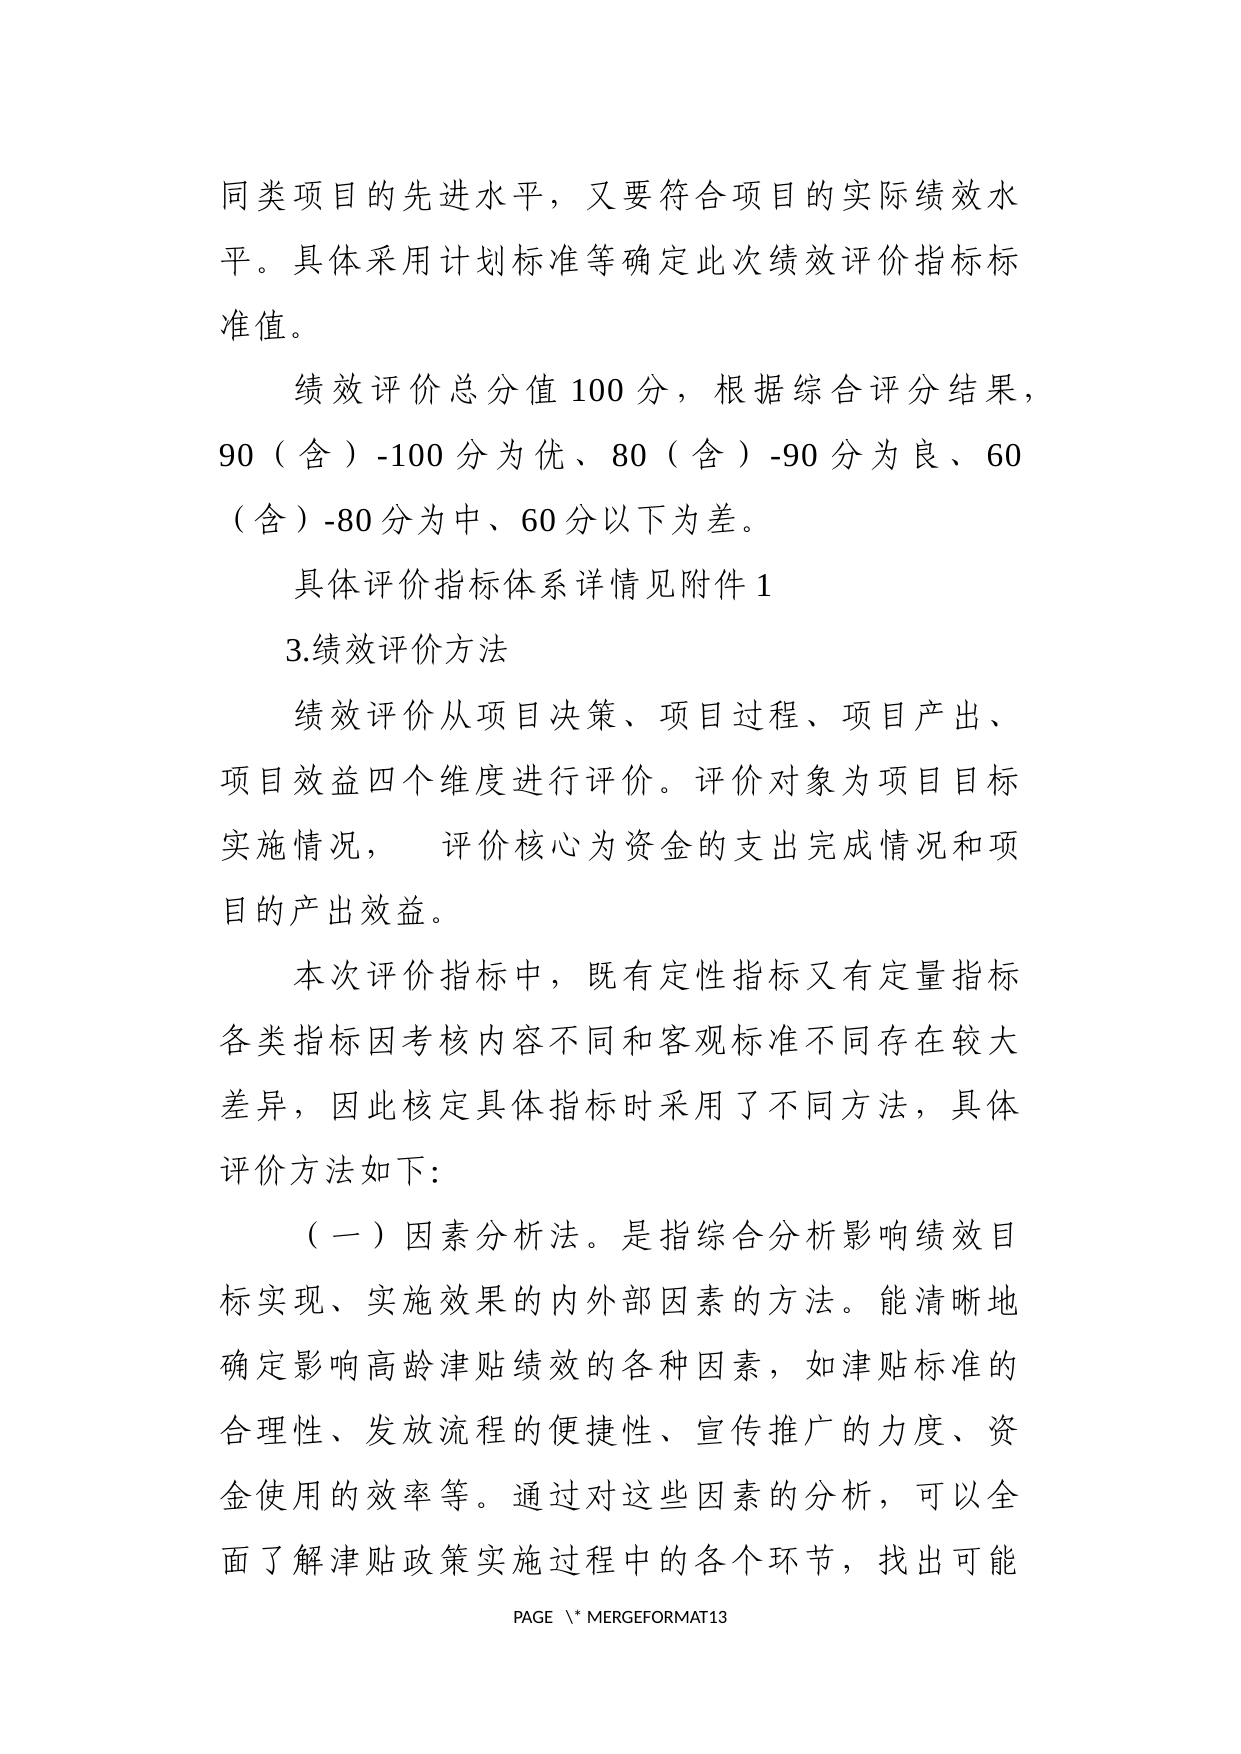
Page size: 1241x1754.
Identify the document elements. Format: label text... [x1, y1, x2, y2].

title 具体评价指标体系详情见附件1 [218, 551, 1022, 616]
title 3.绩效评价方法 [218, 616, 1022, 681]
text 绩效评价从项目决策、项目过程、项目产出、项目效益四个维度进行评价。评价对象为项目目标实施情况， 评价核心为资金的支出完成情况和项目的产出效益。 [218, 681, 1022, 941]
text 本次评价指标中，既有定性指标又有定量指标，各类指标因考核内容不同和客观标准不同存在较大差异，因此核定具体指标时采用了不同方法，具体评价方法如下： [218, 941, 1022, 1201]
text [218, 161, 1022, 356]
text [218, 1201, 1022, 1591]
title 绩效评价总分值100分，根据综合评分结果，90（含）-100分为优、80（含）-90分为良、60（含）-80分为中、60分以下为差。 [218, 356, 1022, 551]
